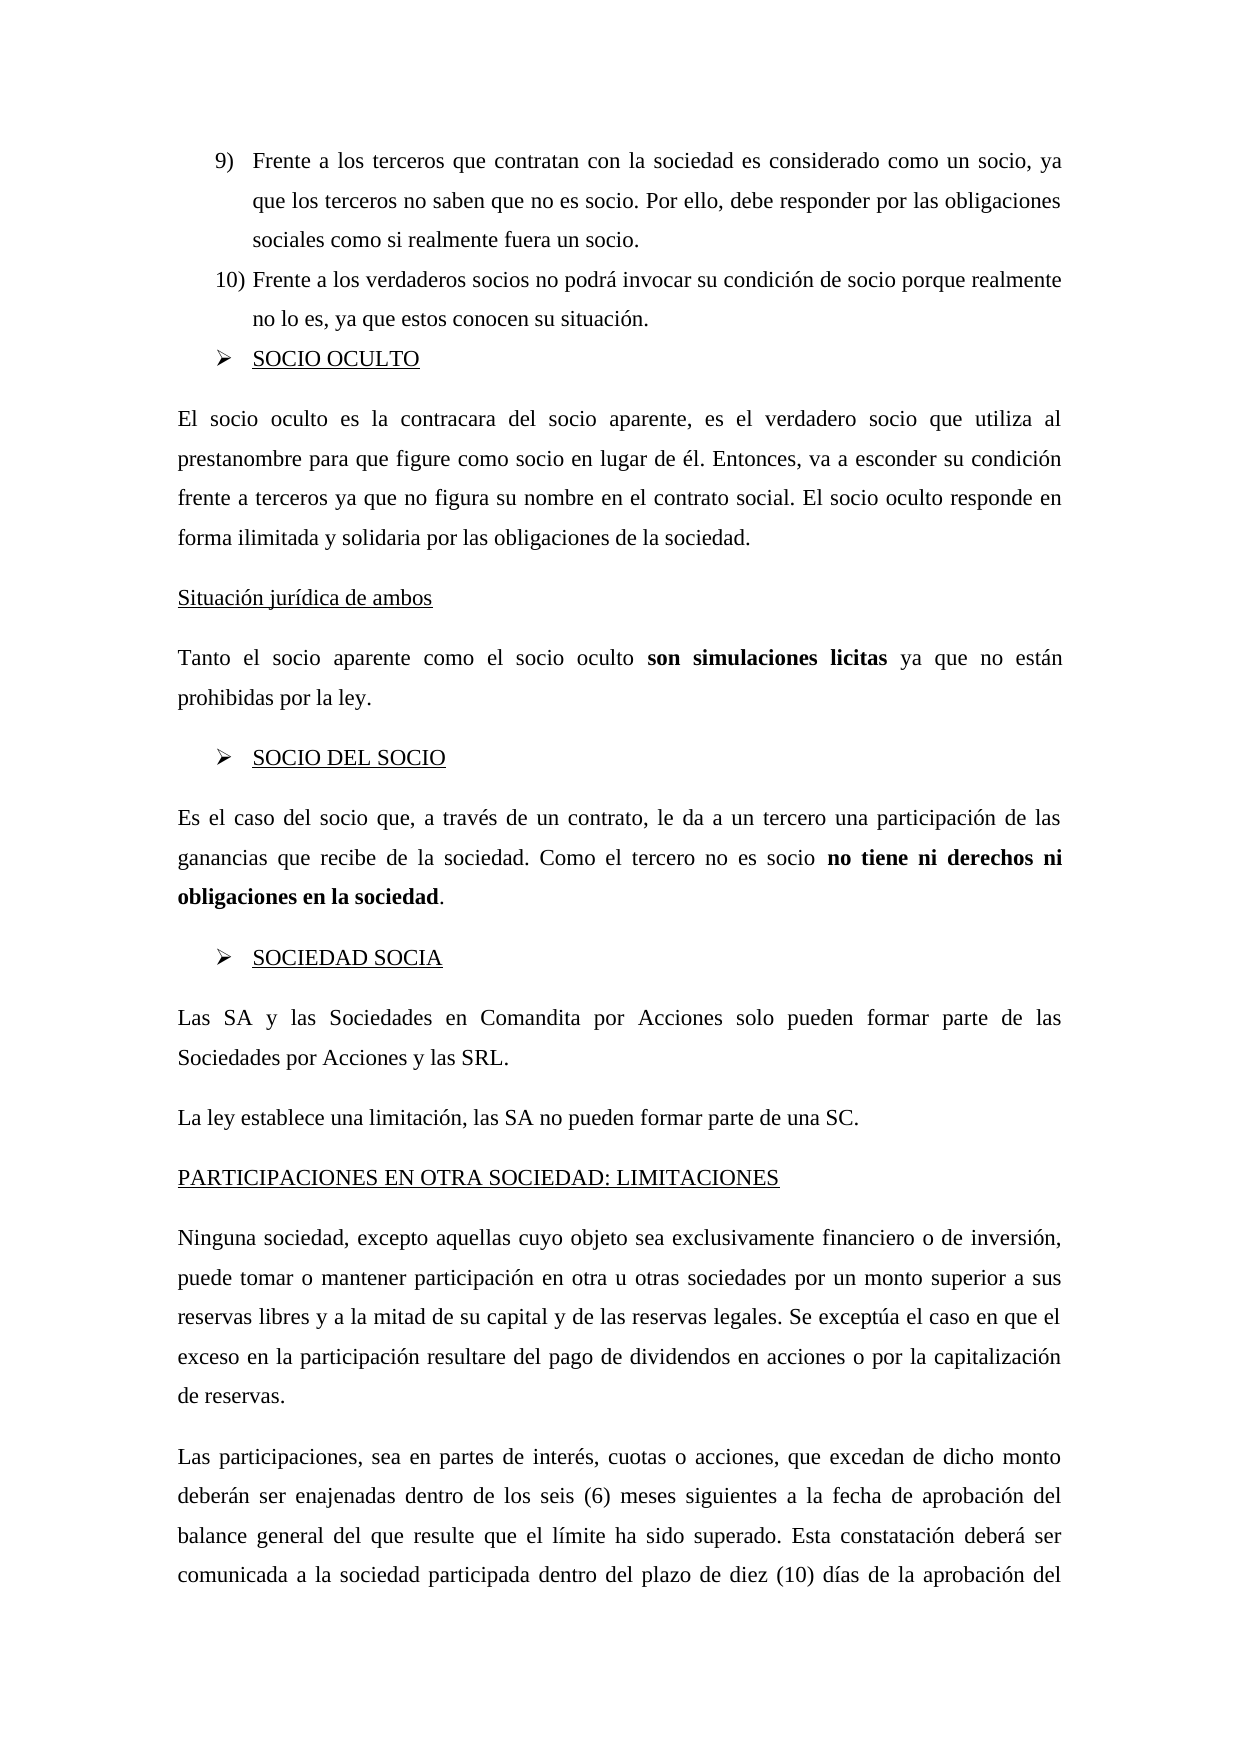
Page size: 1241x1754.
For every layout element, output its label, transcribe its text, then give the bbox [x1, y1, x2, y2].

text El socio oculto es la contracara del socio aparente, es el verdadero socio que utiliza al prestanombre para que figure como socio en lugar de él. Entonces, va a esconder su condición frente a terceros ya que no figura su nombre en el contrato social. El socio oculto responde en forma ilimitada y solidaria por las obligaciones de la sociedad. [177, 405, 1063, 550]
text PARTICIPACIONES EN OTRA SOCIEDAD: LIMITACIONES [177, 1164, 1063, 1191]
text La ley establece una limitación, las SA no pueden formar parte de una SC. [177, 1104, 1063, 1130]
list SOCIEDAD SOCIA [215, 944, 1063, 970]
text Situación jurídica de ambos [177, 584, 1063, 610]
list SOCIO DEL SOCIO [215, 744, 1063, 771]
text Es el caso del socio que, a través de un contrato, le da a un tercero una participación de las ganancias que recibe de la sociedad. Como el tercero no es socio no tiene ni derechos ni obligaciones en la sociedad. [177, 804, 1063, 910]
text Ninguna sociedad, excepto aquellas cuyo objeto sea exclusivamente financiero o de inversión, puede tomar o mantener participación en otra u otras sociedades por un monto superior a sus reservas libres y a la mitad de su capital y de las reservas legales. Se exceptúa el caso en que el exceso en la participación resultare del pago de dividendos en acciones o por la capitalización de reservas. [177, 1224, 1063, 1409]
text Tanto el socio aparente como el socio oculto son simulaciones licitas ya que no están prohibidas por la ley. [177, 644, 1063, 710]
list Frente a los terceros que contratan con la sociedad es considerado como un socio, ya que los terceros no saben que no es socio. Por ello, debe responder por las obligaciones sociales como si realmente fuera un socio. [215, 148, 1063, 253]
text Las SA y las Sociedades en Comandita por Acciones solo pueden formar parte de las Sociedades por Acciones y las SRL. [177, 1004, 1063, 1070]
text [177, 1443, 1063, 1587]
list SOCIO OCULTO [215, 345, 1063, 371]
list Frente a los verdaderos socios no podrá invocar su condición de socio porque realmente no lo es, ya que estos conocen su situación. [215, 266, 1063, 332]
